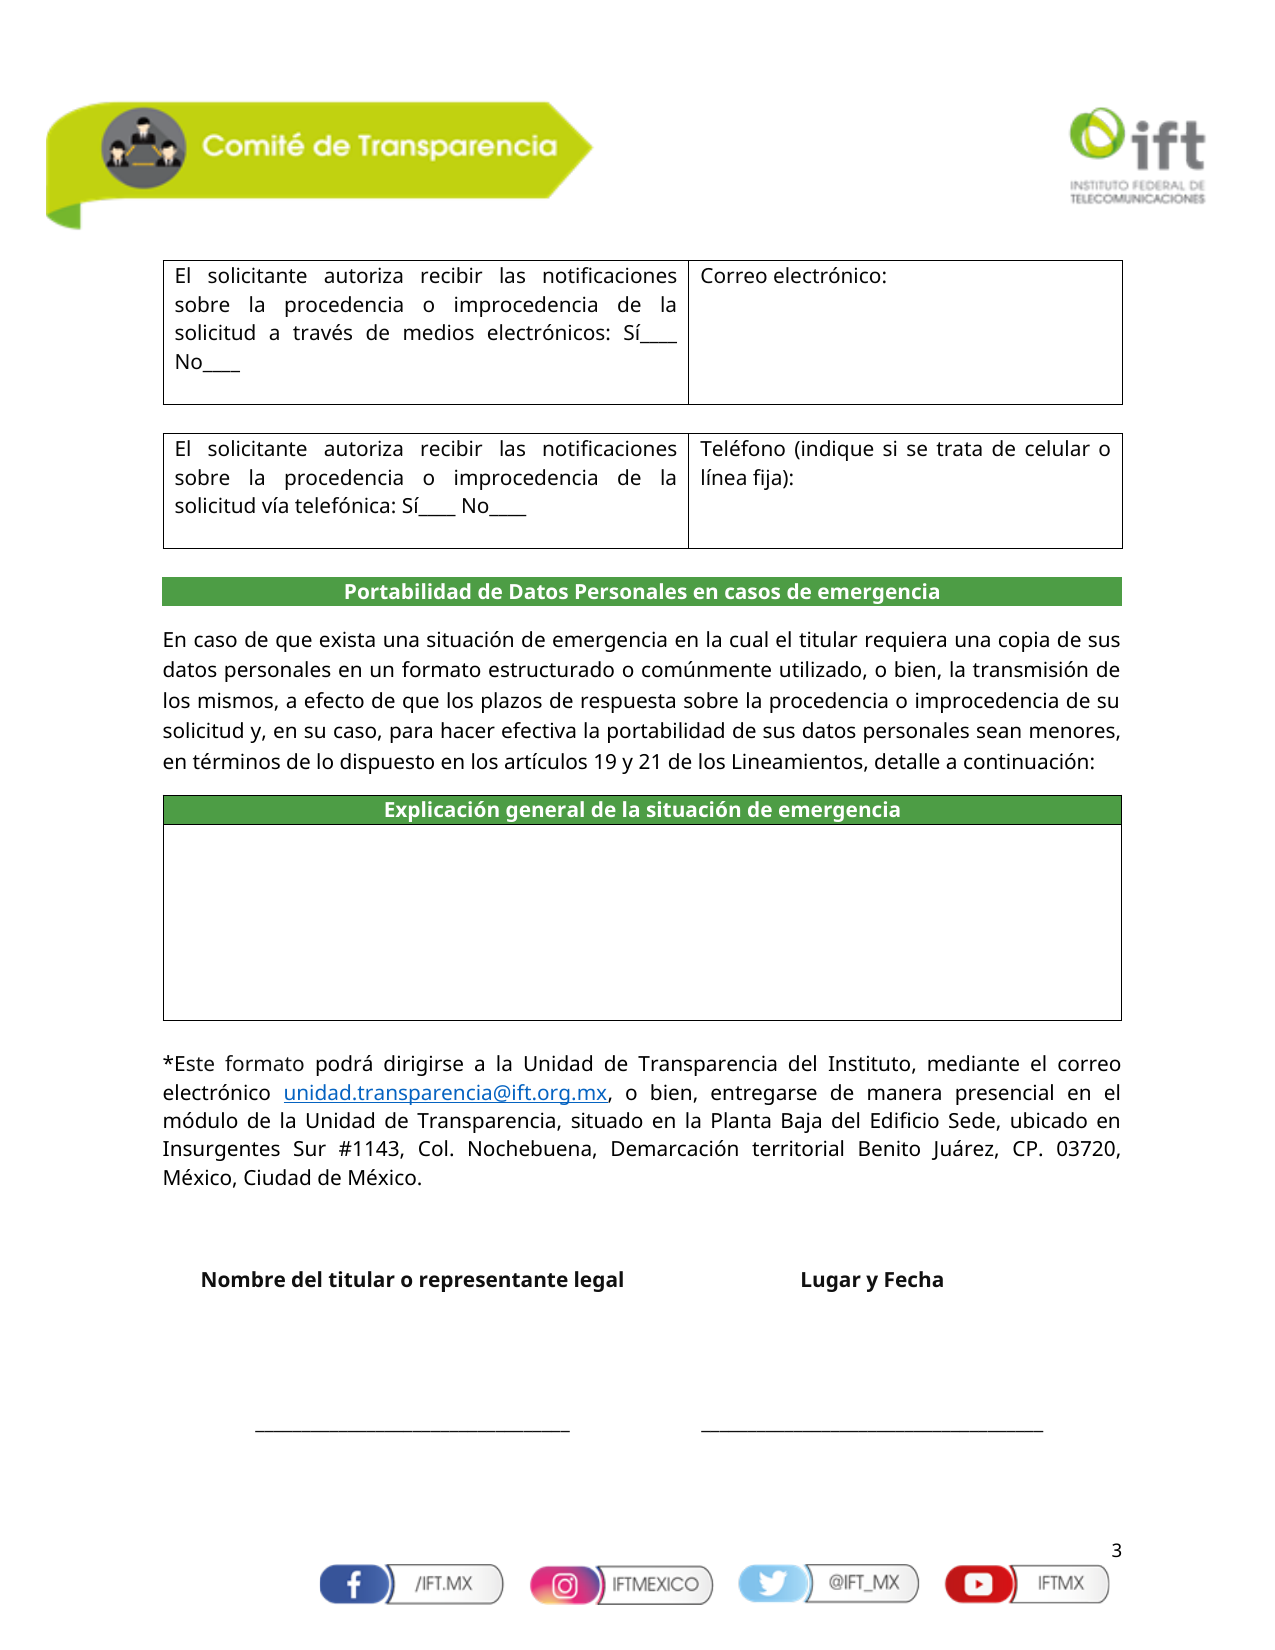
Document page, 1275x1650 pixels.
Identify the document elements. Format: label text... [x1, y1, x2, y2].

table_header Lugar y Fecha _____________________________________ [642, 1265, 1102, 1464]
table_header Teléfono (indique si se trata de celular o línea fija): [689, 434, 1122, 548]
text En caso de que exista una situación de emergencia en la cual el titular requiera una copia de sus datos personales en un formato estructurado o comúnmente utilizado, o bien, la transmisión de los mismos, a efecto de que los plazos de respuesta sobre la procedencia o improcedencia de su solicitud y, en su caso, para hacer efectiva la portabilidad de sus datos personales sean menores, en términos de lo dispuesto en los artículos 19 y 21 de los Lineamientos, detalle a continuación: [162, 625, 1122, 776]
picture [319, 1564, 1110, 1605]
table_header El solicitante autoriza recibir las notificaciones sobre la procedencia o improcedencia de la solicitud a través de medios electrónicos: Sí____ No____ [164, 261, 688, 404]
text Portabilidad de Datos Personales en casos de emergencia [162, 577, 1122, 606]
picture [46, 87, 1239, 232]
table_header El solicitante autoriza recibir las notificaciones sobre la procedencia o improcedencia de la solicitud vía telefónica: Sí____ No____ [164, 434, 688, 548]
table_header Nombre del titular o representante legal __________________________________ [183, 1265, 642, 1464]
table_header Correo electrónico: [689, 261, 1122, 404]
table_cell [164, 825, 1121, 1020]
text *Este formato podrá dirigirse a la Unidad de Transparencia del Instituto, mediante el correo electrónico unidad.transparencia@ift.org.mx, o bien, entregarse de manera presencial en el módulo de la Unidad de Transparencia, situado en la Planta Baja del Edificio Sede, ubicado en Insurgentes Sur #1143, Col. Nochebuena, Demarcación territorial Benito Juárez, CP. 03720, México, Ciudad de México. [162, 1049, 1122, 1191]
table_header Explicación general de la situación de emergencia [164, 796, 1121, 824]
